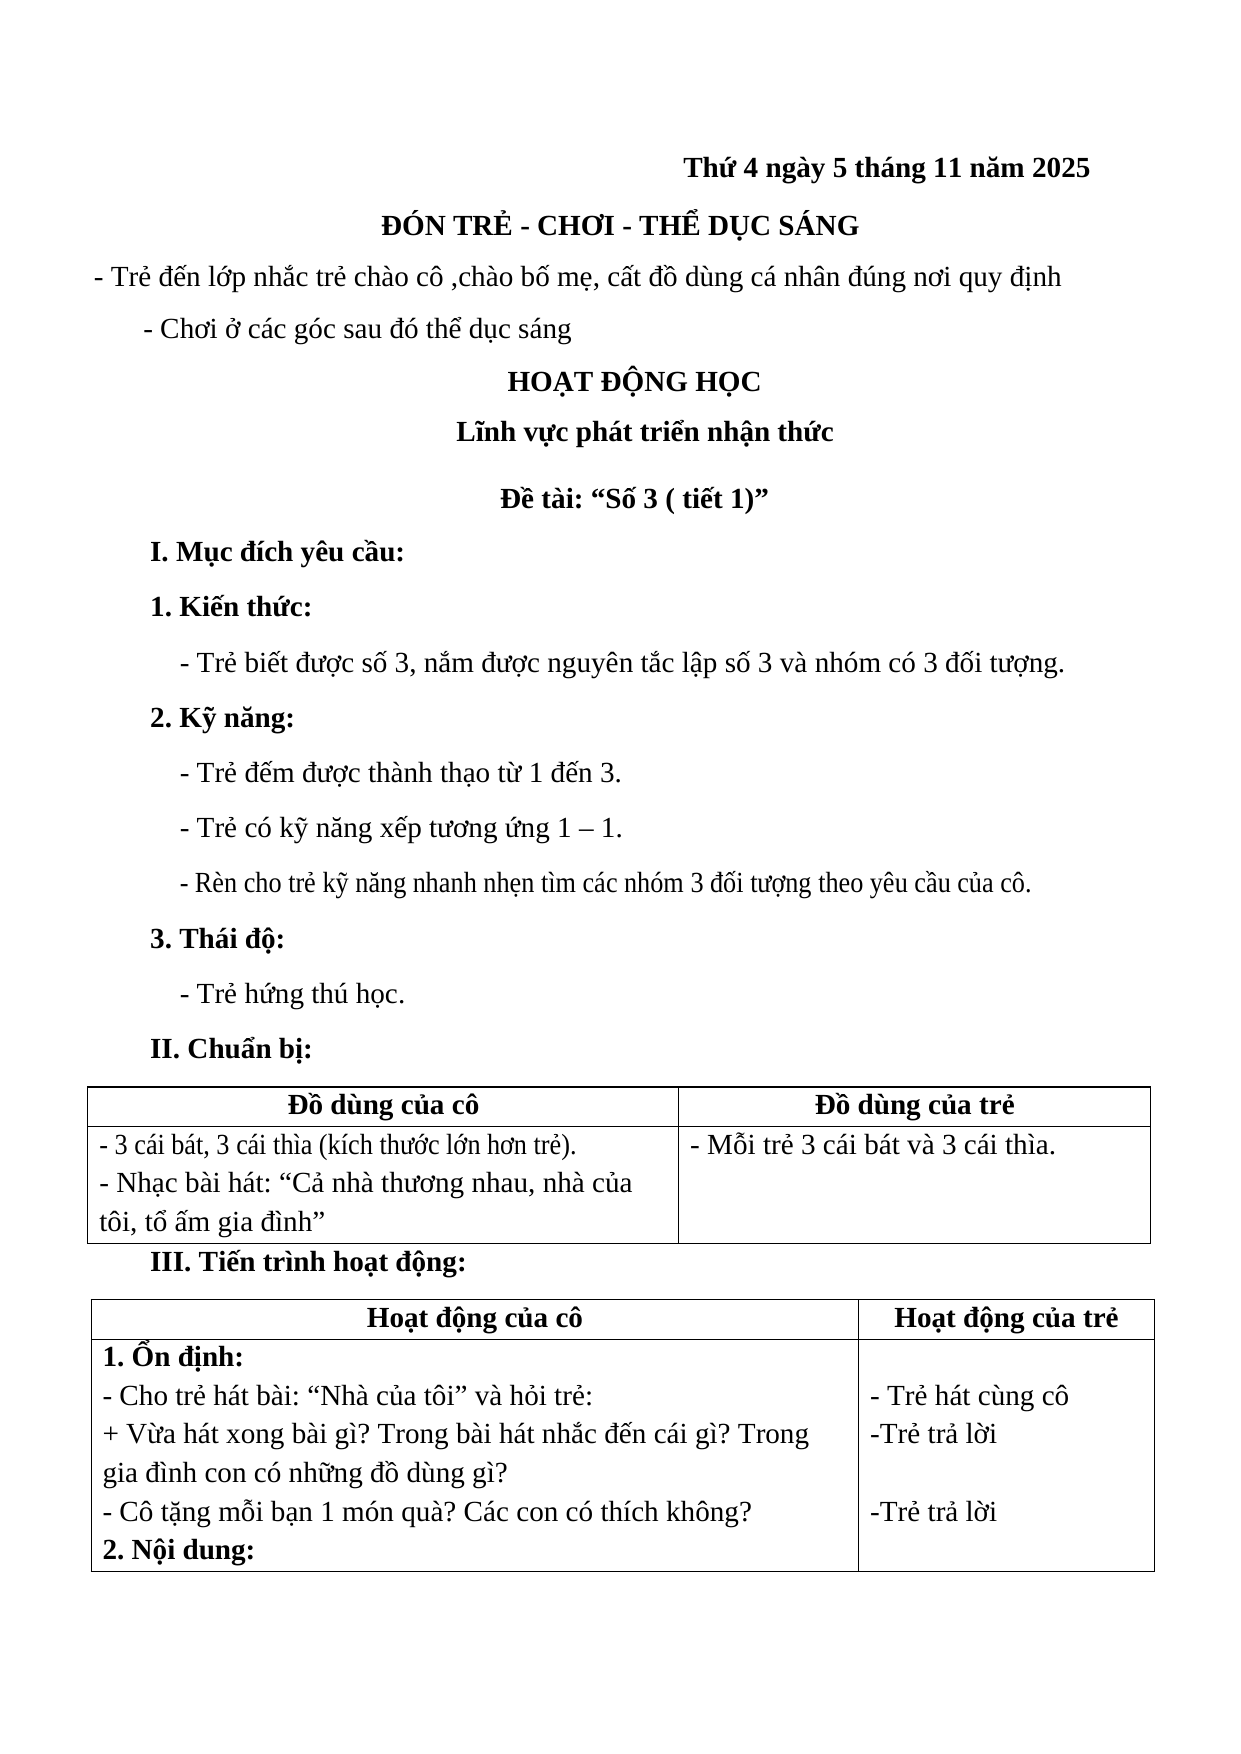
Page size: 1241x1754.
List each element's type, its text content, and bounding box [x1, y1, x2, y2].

table_header Hoạt động của trẻ [859, 1300, 1154, 1338]
text - Rèn cho trẻ kỹ năng nhanh nhẹn tìm các nhóm 3 đối tượng theo yêu cầu của cô. [150, 866, 1090, 899]
text - Trẻ đến lớp nhắc trẻ chào cô ,chào bố mẹ, cất đồ dùng cá nhân đúng nơi quy định [94, 259, 1183, 292]
text III. Tiến trình hoạt động: [150, 1244, 1090, 1277]
text Lĩnh vực phát triển nhận thức [150, 414, 1090, 448]
text HOẠT ĐỘNG HỌC [150, 364, 1090, 398]
text - Trẻ đếm được thành thạo từ 1 đến 3. [150, 755, 1090, 789]
text - Chơi ở các góc sau đó thể dục sáng [143, 312, 1164, 345]
text - Trẻ có kỹ năng xếp tương ứng 1 – 1. [150, 810, 1090, 844]
table_header Đồ dùng của cô [88, 1088, 678, 1126]
text II. Chuẩn bị: [150, 1031, 1090, 1065]
table_header Hoạt động của cô [92, 1300, 858, 1338]
text - Trẻ biết được số 3, nắm được nguyên tắc lập số 3 và nhóm có 3 đối tượng. [150, 645, 1090, 678]
table_cell - 3 cái bát, 3 cái thìa (kích thước lớn hơn trẻ). - Nhạc bài hát: “Cả nhà thương nhau, nhà của tôi, tổ ấm gia đình” [88, 1127, 678, 1243]
table_cell - Mỗi trẻ 3 cái bát và 3 cái thìa. [679, 1127, 1150, 1243]
text - Trẻ hứng thú học. [150, 976, 1090, 1009]
text Đề tài: “Số 3 ( tiết 1)” [150, 482, 1090, 515]
text 3. Thái độ: [150, 921, 1090, 954]
text I. Mục đích yêu cầu: [150, 534, 1090, 568]
text 1. Kiến thức: [150, 589, 1090, 623]
text Thứ 4 ngày 5 tháng 11 năm 2025 [150, 150, 1090, 183]
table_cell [859, 1340, 1154, 1571]
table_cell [92, 1340, 858, 1571]
table_header Đồ dùng của trẻ [679, 1088, 1150, 1126]
text ĐÓN TRẺ - CHƠI - THỂ DỤC SÁNG [150, 208, 1090, 242]
text 2. Kỹ năng: [150, 700, 1090, 733]
